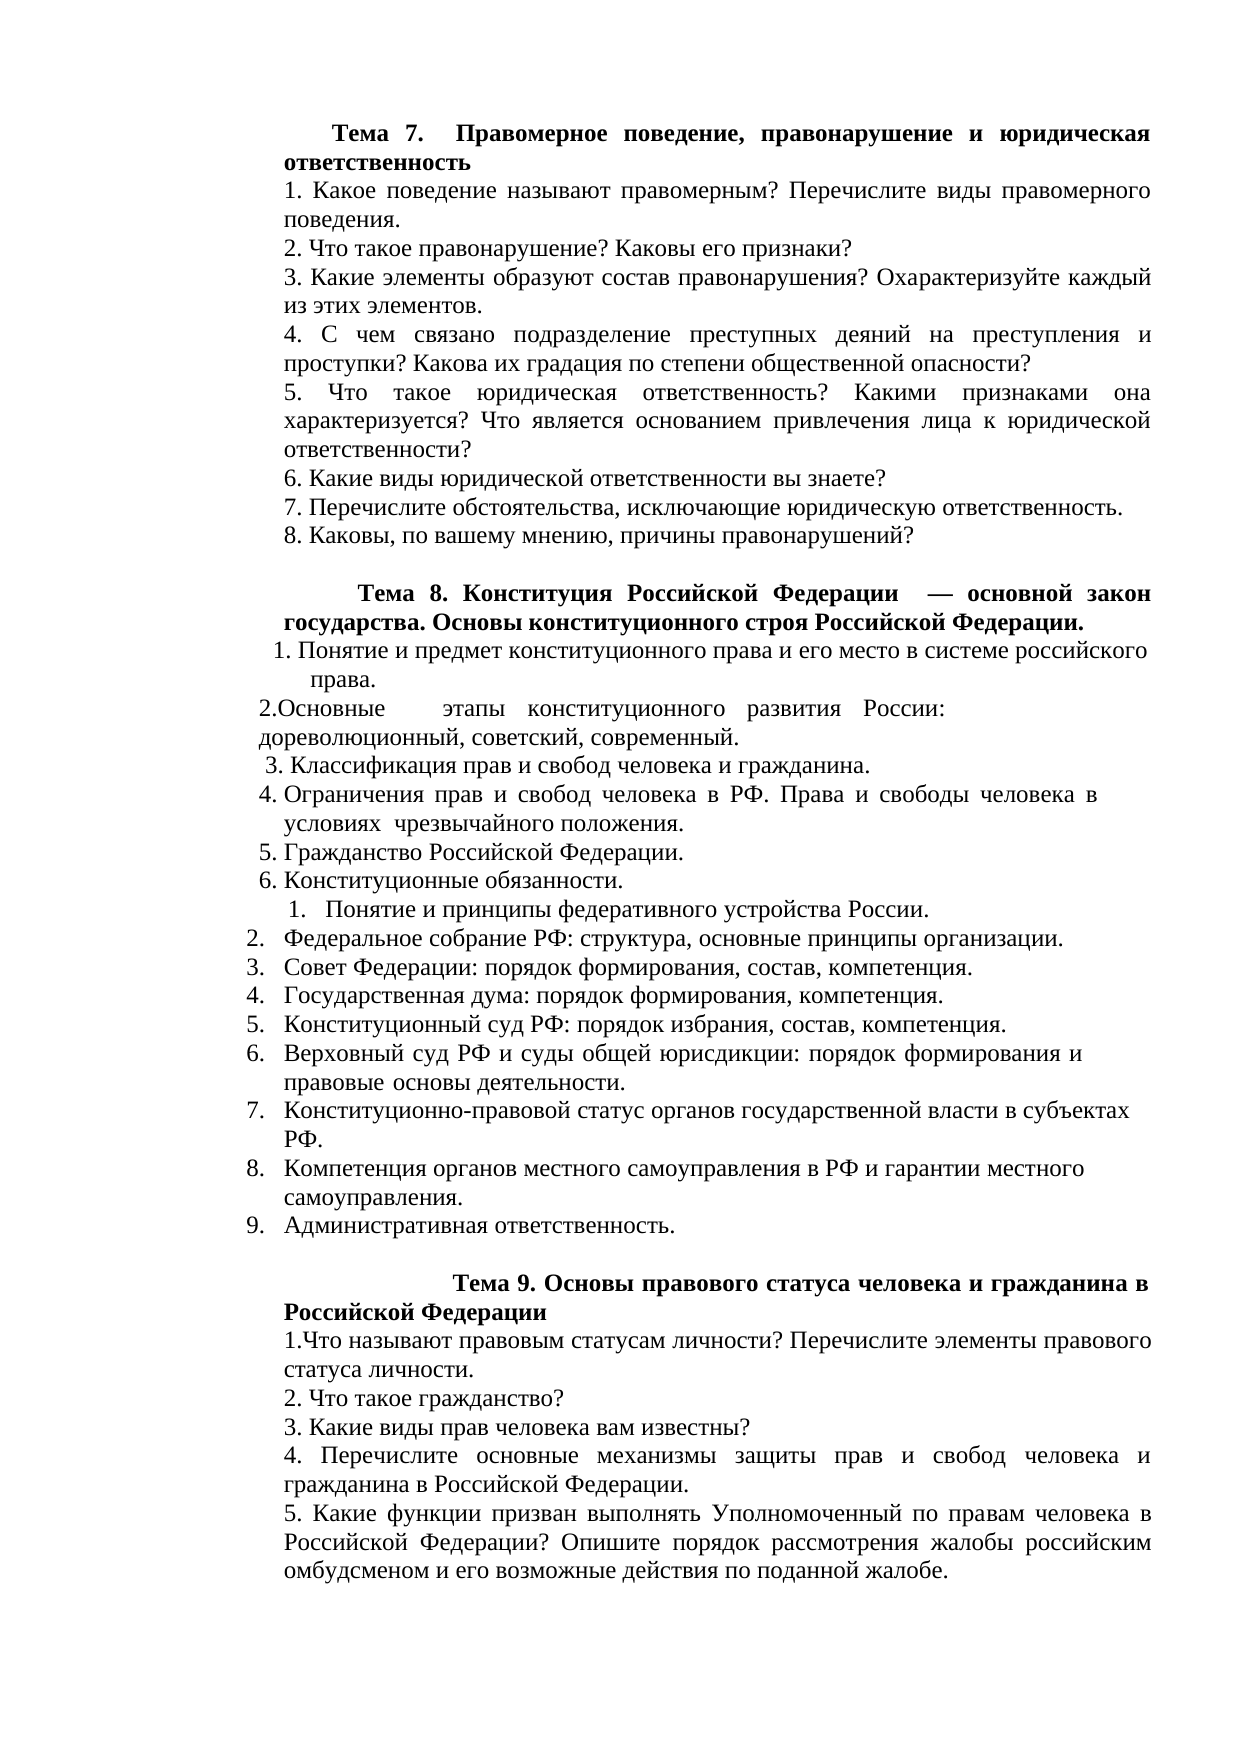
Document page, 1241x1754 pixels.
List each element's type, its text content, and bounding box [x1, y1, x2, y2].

text 3. Какие виды прав человека вам известны? [283, 1412, 1152, 1441]
text 4. С чем связано подразделение преступных деяний на преступления и проступки? Какова их градация по степени общественной опасности? [283, 319, 1152, 377]
text 1. Какое поведение называют правомерным? Перечислите виды правомерного поведения. [283, 176, 1152, 233]
list Конституционный суд РФ: порядок избрания, состав, компетенция. [246, 1009, 1152, 1038]
text 5. Что такое юридическая ответственность? Какими признаками она характеризуется? Что является основанием привлечения лица к юридической ответственности? [283, 377, 1152, 463]
list Государственная дума: порядок формирования, компетенция. [246, 981, 1152, 1009]
list Федеральное собрание РФ: структура, основные принципы организации. [246, 923, 1152, 952]
list Совет Федерации: порядок формирования, состав, компетенция. [246, 952, 1152, 981]
text Тема 7. Правомерное поведение, правонарушение и юридическая ответственность [283, 118, 1152, 176]
text 2. Что такое правонарушение? Каковы его признаки? [283, 233, 1152, 262]
text 6. Какие виды юридической ответственности вы знаете? [283, 463, 1152, 492]
text 1.Что называют правовым статусам личности? Перечислите элементы правового статуса личности. [283, 1326, 1152, 1383]
text 6. Конституционные обязанности. [177, 866, 1152, 894]
text 4. Ограничения прав и свобод человека в РФ. Права и свободы человека в [177, 779, 1152, 808]
text 5. Какие функции призван выполнять Уполномоченный по правам человека в Российской Федерации? Опишите порядок рассмотрения жалобы российским омбудсменом и его возможные действия по поданной жалобе. [283, 1498, 1152, 1584]
text 3. Классификация прав и свобод человека и гражданина. [258, 751, 1152, 779]
text 3. Какие элементы образуют состав правонарушения? Охарактеризуйте каждый из этих элементов. [283, 262, 1152, 319]
text 7. Перечислите обстоятельства, исключающие юридическую ответственность. [283, 492, 1152, 521]
text 4. Перечислите основные механизмы защиты прав и свобод человека и гражданина в Российской Федерации. [283, 1441, 1152, 1498]
list Административная ответственность. [246, 1211, 1152, 1239]
list Верховный суд РФ и суды общей юрисдикции: порядок формирования и правовые основы деятельности. [246, 1038, 1152, 1096]
list Понятие и принципы федеративного устройства России. [288, 894, 1152, 923]
list Компетенция органов местного самоуправления в РФ и гарантии местного самоуправления. [246, 1153, 1152, 1211]
list Конституционно-правовой статус органов государственной власти в субъектах РФ. [246, 1096, 1152, 1153]
text условиях чрезвычайного положения. [283, 808, 1152, 837]
text 2. Что такое гражданство? [283, 1383, 1152, 1412]
list Понятие и предмет конституционного права и его место в системе российского права. [273, 636, 1152, 693]
text 5. Гражданство Российской Федерации. [177, 837, 1152, 866]
text 2.Основные этапы конституционного развития России: дореволюционный, советский, современный. [258, 693, 1152, 751]
text 8. Каковы, по вашему мнению, причины правонарушений? [283, 521, 1152, 549]
text Тема 9. Основы правового статуса человека и гражданина в Российской Федерации [283, 1268, 1152, 1326]
text Тема 8. Конституция Российской Федерации — основной закон государства. Основы конституционного строя Российской Федерации. [283, 578, 1152, 636]
